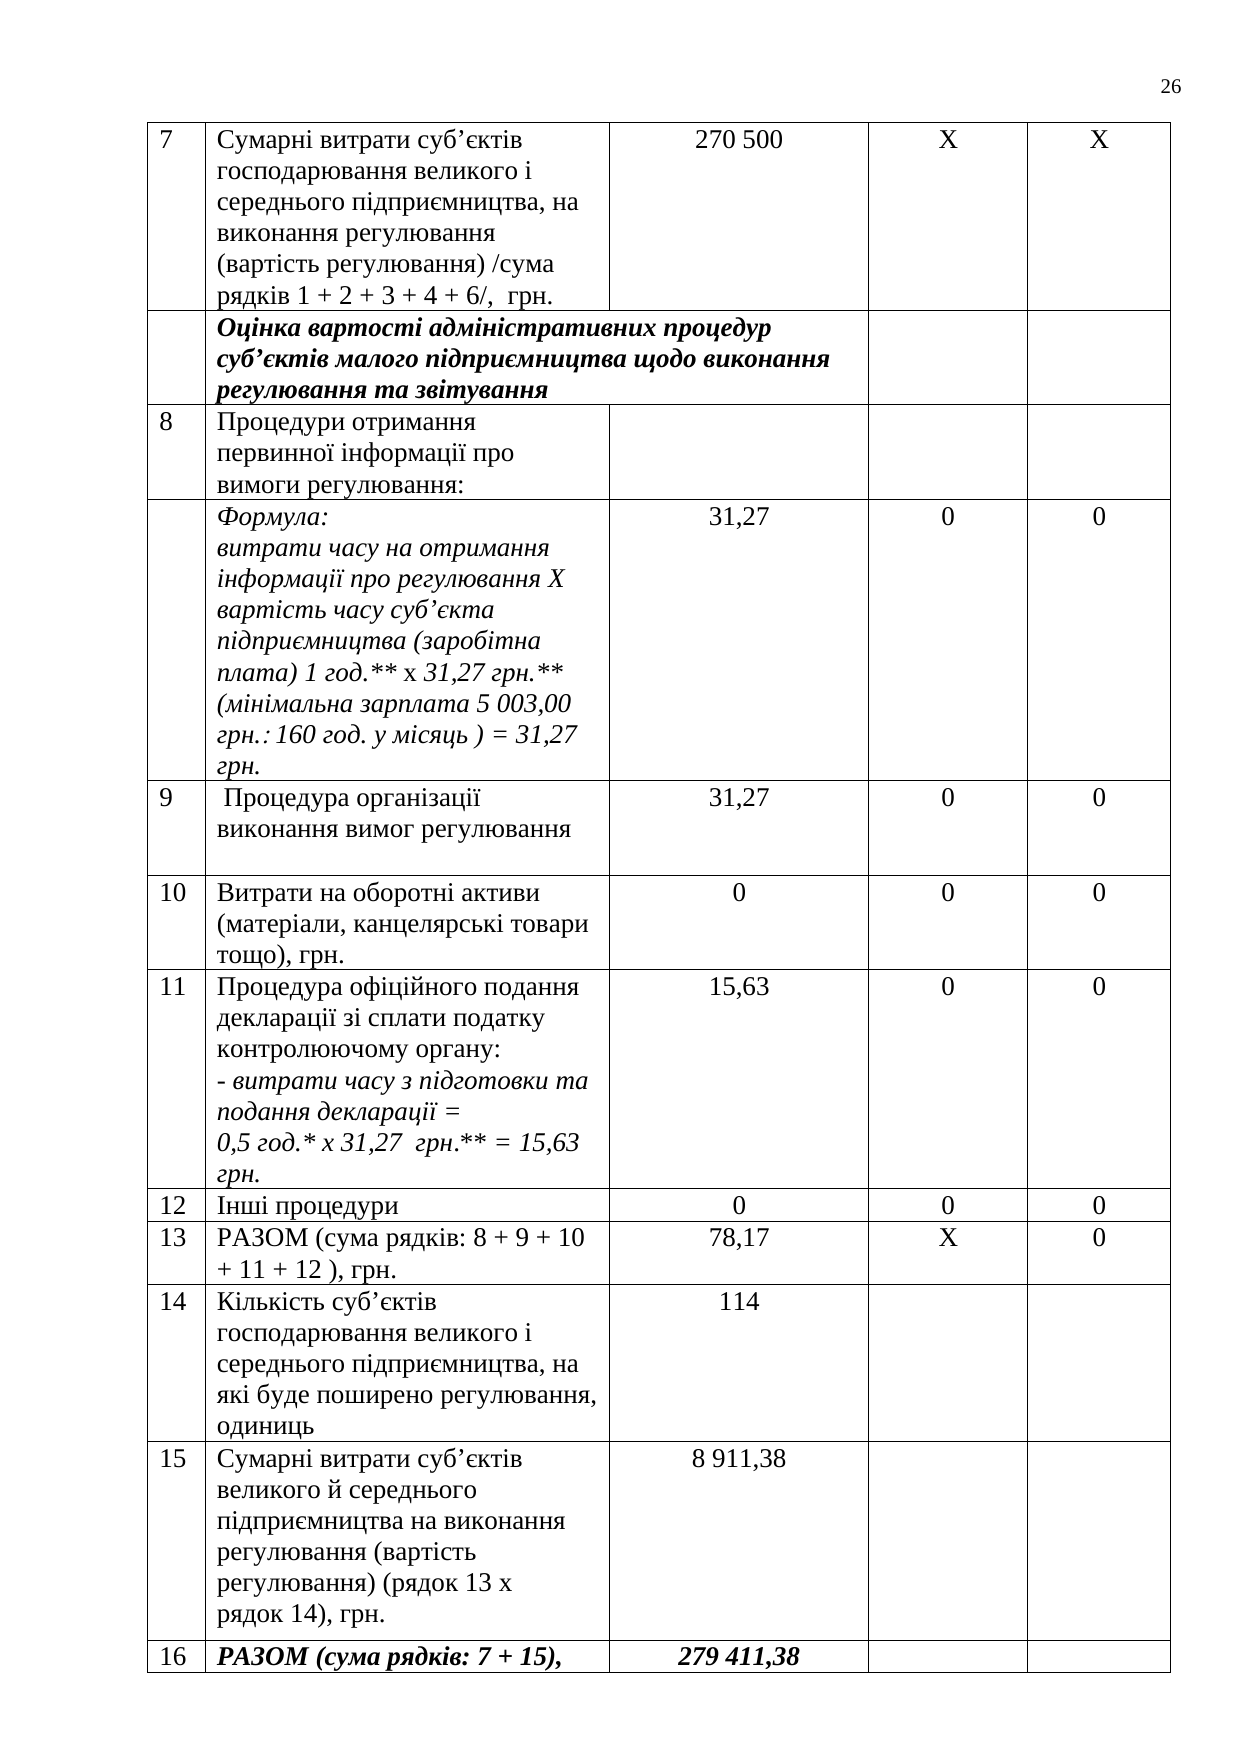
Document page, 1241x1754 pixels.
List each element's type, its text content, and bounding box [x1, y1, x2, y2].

table_cell Сумарні витрати суб’єктів великого й середнього підприємництва на виконання регулювання (вартість регулювання) (рядок 13 х рядок 14), грн. [206, 1442, 609, 1639]
table_cell [1028, 311, 1170, 404]
table_cell РАЗОМ (сума рядків: 8 + 9 + 10 + 11 + 12 ), грн. [206, 1222, 609, 1284]
table_cell 0 [610, 876, 868, 969]
table_cell 0 [869, 1189, 1027, 1221]
table_cell 13 [148, 1222, 205, 1284]
table_cell 31,27 [610, 500, 868, 780]
table_cell 0 [1028, 500, 1170, 780]
table_cell [148, 500, 205, 780]
table_cell Формула: витрати часу на отримання інформації про регулювання Х вартість часу суб’єкта підприємництва (заробітна плата) 1 год.** х 31,27 грн.** (мінімальна зарплата 5 003,00 грн. 160 год. у місяць ) = 31,27 грн. [206, 500, 609, 780]
table_cell [148, 311, 205, 404]
table_cell 0 [869, 781, 1027, 875]
table_cell 15,63 [610, 970, 868, 1188]
table_cell 15 [148, 1442, 205, 1639]
table_cell Інші процедури [206, 1189, 609, 1221]
table_cell 8 [148, 405, 205, 499]
table_cell [869, 1442, 1027, 1639]
table_cell [1028, 1442, 1170, 1639]
table_cell 0 [1028, 970, 1170, 1188]
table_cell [206, 1641, 609, 1672]
table_cell Витрати на оборотні активи (матеріали, канцелярські товари тощо), грн. [206, 876, 609, 969]
table_cell Кількість суб’єктів господарювання великого і середнього підприємництва, на які буде поширено регулювання, одиниць [206, 1285, 609, 1441]
table_cell 0 [1028, 781, 1170, 875]
table_cell [869, 311, 1027, 404]
table_cell 9 [148, 781, 205, 875]
table_cell 0 [1028, 1189, 1170, 1221]
table_cell 0 [1028, 876, 1170, 969]
table_cell 0 [1028, 1222, 1170, 1284]
table_cell 12 [148, 1189, 205, 1221]
table_cell 0 [610, 1189, 868, 1221]
table_cell 279 411,38 [610, 1641, 868, 1672]
table_cell 270 500 [610, 123, 868, 310]
table_cell [1028, 405, 1170, 499]
table_cell Х [1028, 123, 1170, 310]
table_cell [1028, 1285, 1170, 1441]
table_cell 11 [148, 970, 205, 1188]
table_cell 0 [869, 500, 1027, 780]
table_cell 114 [610, 1285, 868, 1441]
table_cell [1028, 1641, 1170, 1672]
table_cell 78,17 [610, 1222, 868, 1284]
table_cell Х [869, 1222, 1027, 1284]
table_cell [869, 1641, 1027, 1672]
table_cell 7 [148, 123, 205, 310]
table_cell Процедура організації виконання вимог регулювання [206, 781, 609, 875]
table_cell 10 [148, 876, 205, 969]
table_cell 0 [869, 876, 1027, 969]
table_cell Х [869, 123, 1027, 310]
table_cell Процедури отримання первинної інформації про вимоги регулювання: [206, 405, 609, 499]
table_cell [869, 1285, 1027, 1441]
table_cell 8 911,38 [610, 1442, 868, 1639]
table_cell 31,27 [610, 781, 868, 875]
table_cell Процедура офіційного подання декларації зі сплати податку контролюючому органу: - витрати часу з підготовки та подання декларації = 0,5 год.* х 31,27 грн.** = 15,63 грн. [206, 970, 609, 1188]
table_cell [610, 405, 868, 499]
table_cell 14 [148, 1285, 205, 1441]
table_cell 0 [869, 970, 1027, 1188]
table_cell Оцінка вартості адміністративних процедур суб’єктів малого підприємництва щодо виконання регулювання та звітування [206, 311, 868, 404]
table_cell [869, 405, 1027, 499]
table_cell 16 [148, 1641, 205, 1672]
table_cell Сумарні витрати суб’єктів господарювання великого і середнього підприємництва, на виконання регулювання (вартість регулювання) /сума рядків 1 + 2 + 3 + 4 + 6/, грн. [206, 123, 609, 310]
